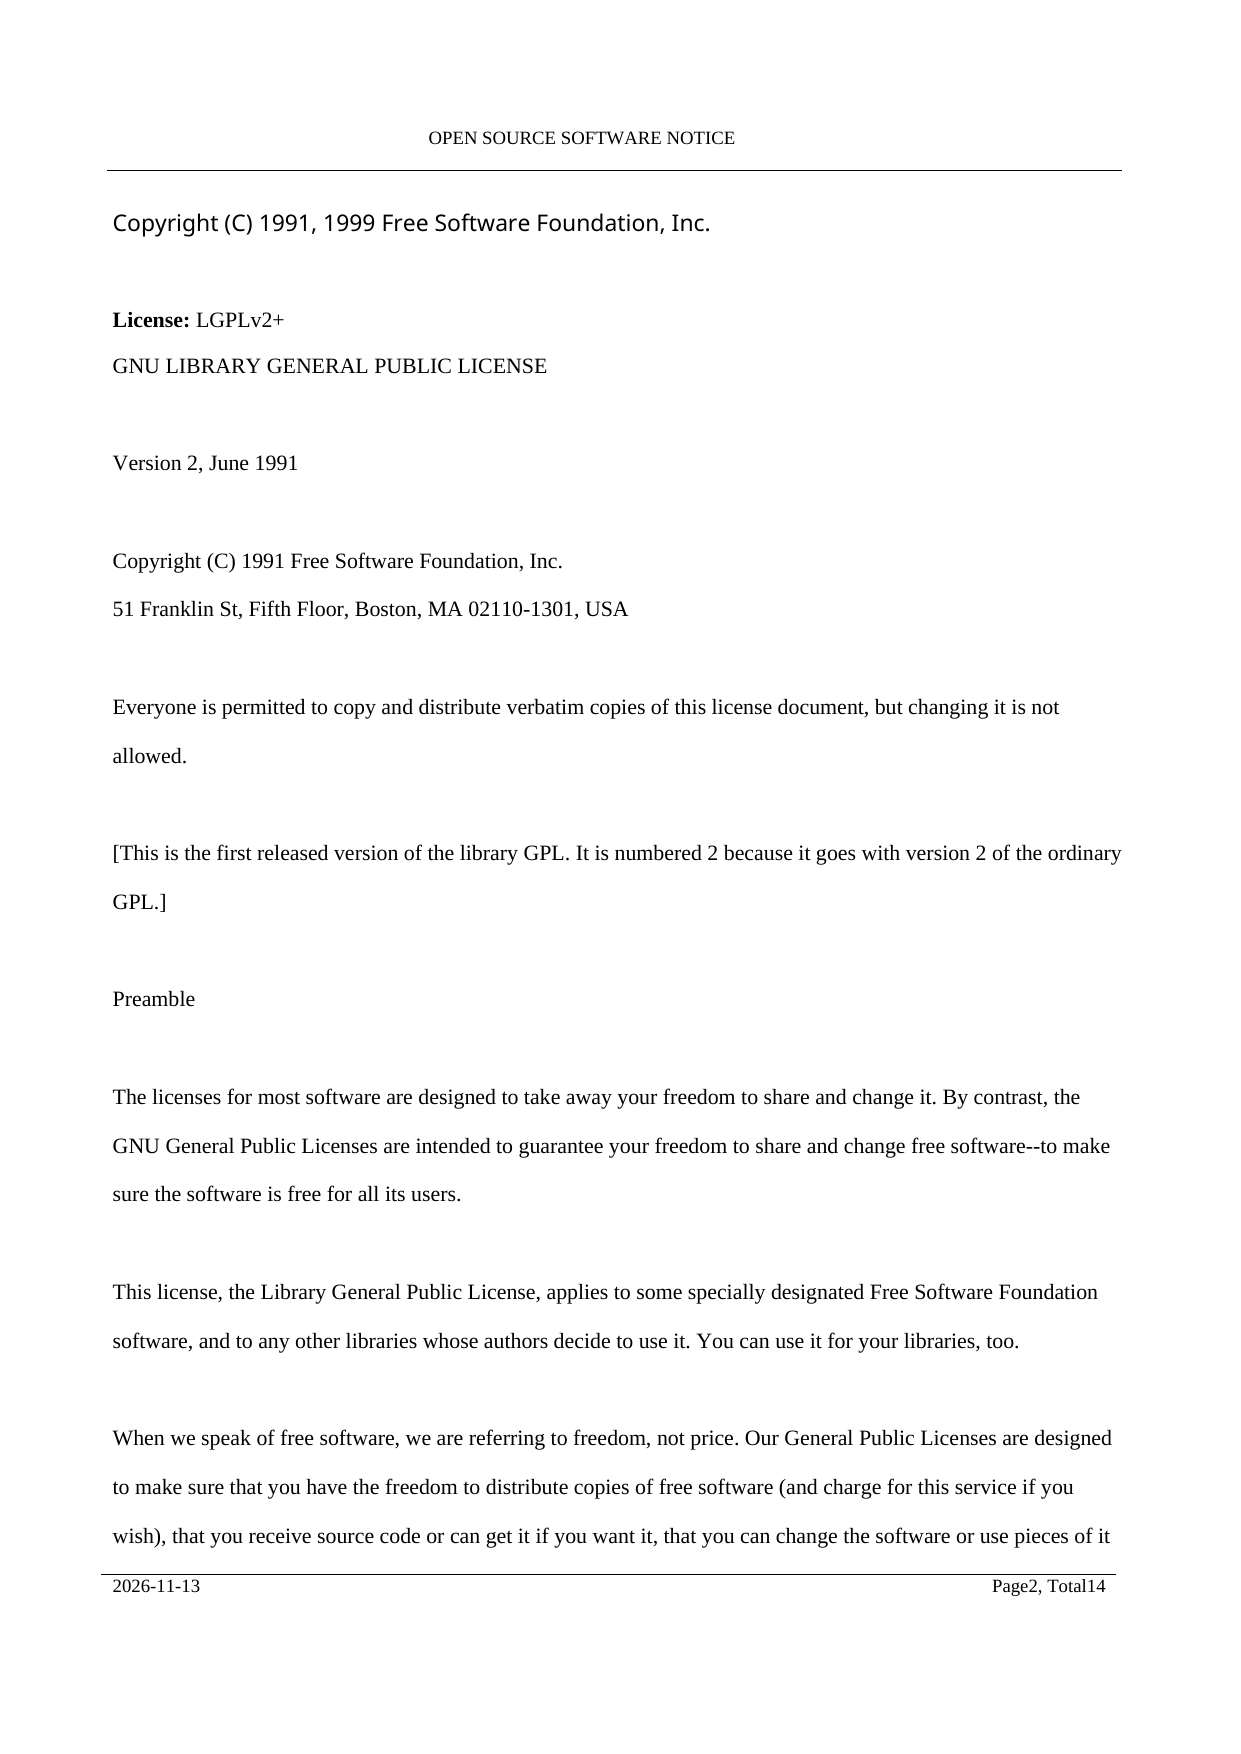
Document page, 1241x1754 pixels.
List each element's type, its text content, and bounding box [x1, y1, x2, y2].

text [112, 206, 1128, 288]
text License: LGPLv2+ [112, 304, 1128, 336]
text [112, 349, 1128, 1551]
